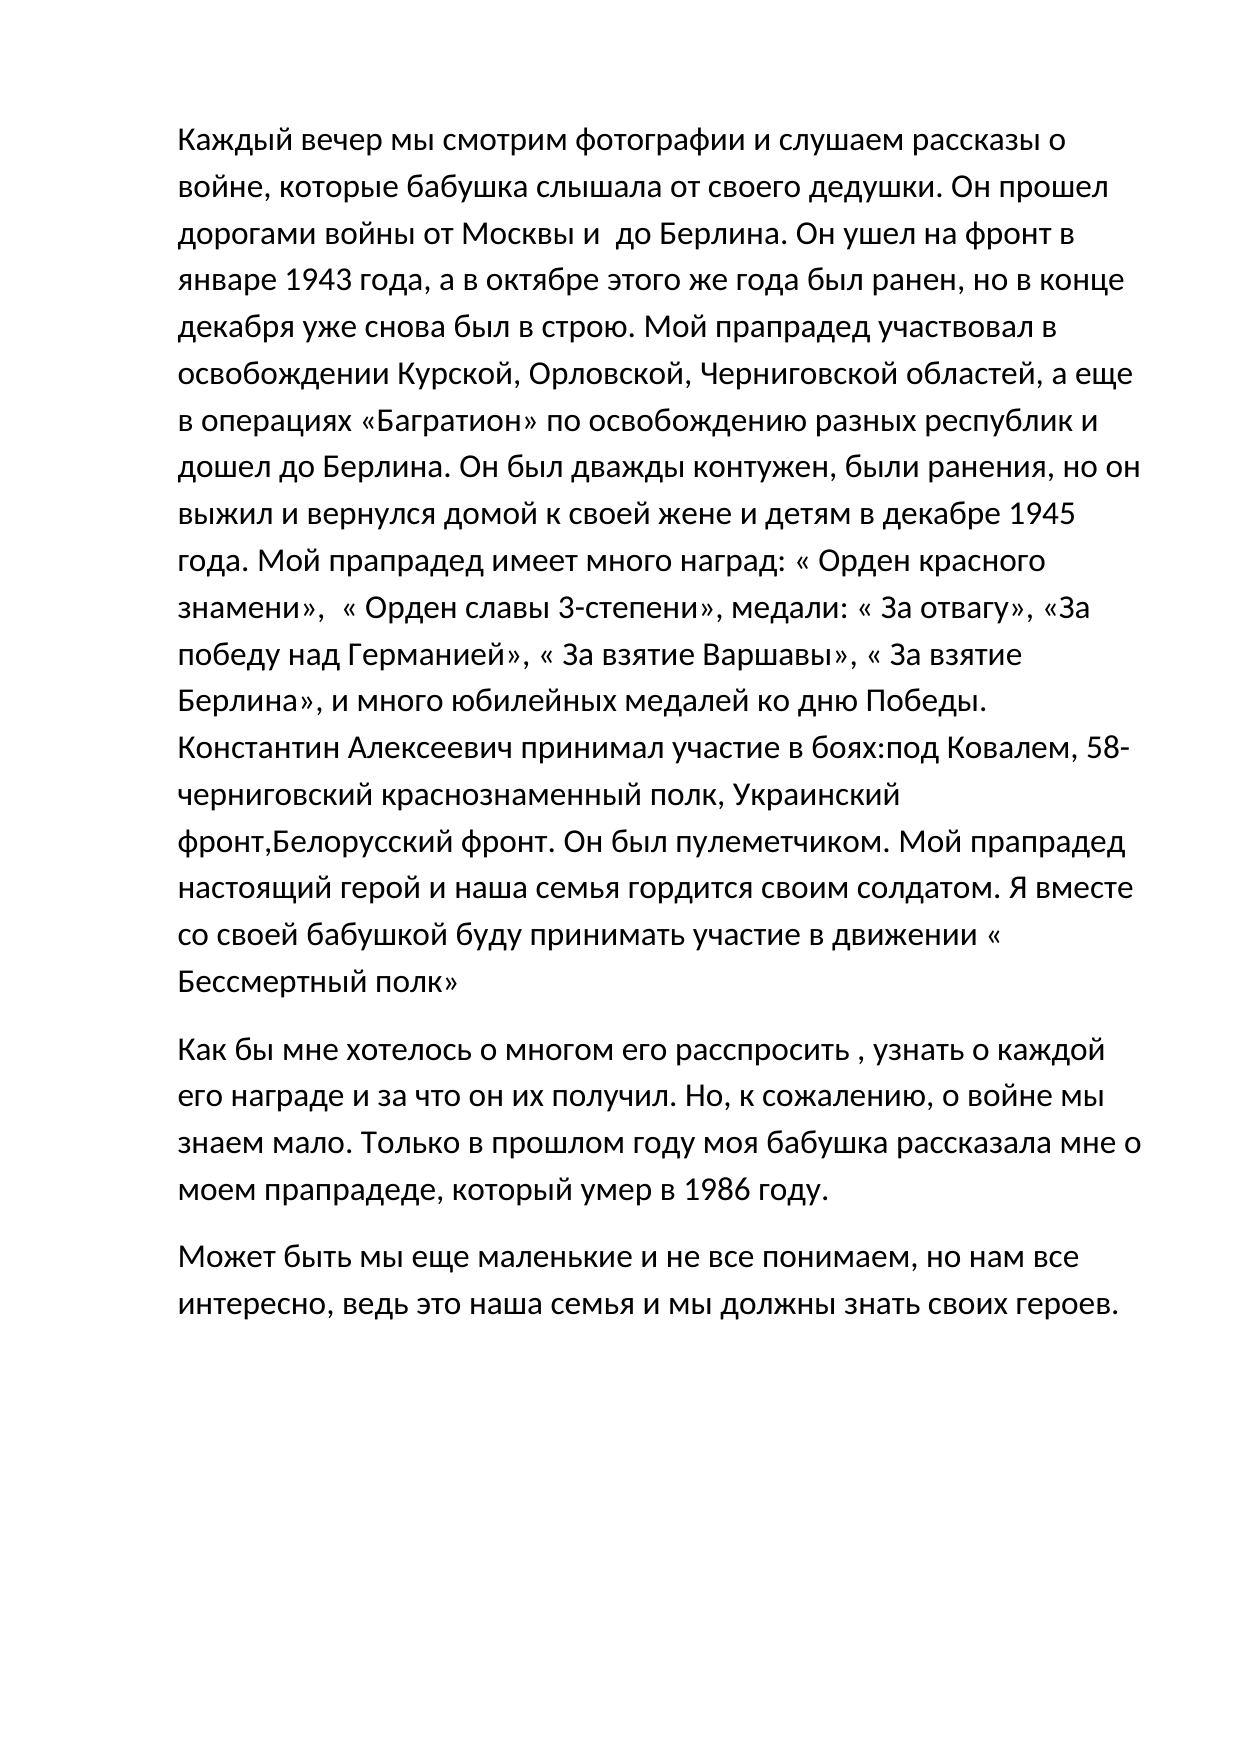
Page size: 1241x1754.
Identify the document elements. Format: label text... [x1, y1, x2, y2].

text Каждый вечер мы смотрим фотографии и слушаем рассказы о войне, которые бабушка слышала от своего дедушки. Он прошел дорогами войны от Москвы и до Берлина. Он ушел на фронт в январе 1943 года, а в октябре этого же года был ранен, но в конце декабря уже снова был в строю. Мой прапрадед участвовал в освобождении Курской, Орловской, Черниговской областей, а еще в операциях «Багратион» по освобождению разных республик и дошел до Берлина. Он был дважды контужен, были ранения, но он выжил и вернулся домой к своей жене и детям в декабре 1945 года. Мой прапрадед имеет много наград: « Орден красного знамени», « Орден славы 3-степени», медали: « За отвагу», «За победу над Германией», « За взятие Варшавы», « За взятие Берлина», и много юбилейных медалей ко дню Победы. Константин Алексеевич принимал участие в боях:под Ковалем, 58-черниговский краснознаменный полк, Украинский фронт,Белорусский фронт. Он был пулеметчиком. Мой прапрадед настоящий герой и наша семья гордится своим солдатом. Я вместе со своей бабушкой буду принимать участие в движении « Бессмертный полк» [177, 118, 1152, 1001]
text Может быть мы еще маленькие и не все понимаем, но нам все интересно, ведь это наша семья и мы должны знать своих героев. [177, 1236, 1152, 1323]
text Как бы мне хотелось о многом его расспросить , узнать о каждой его награде и за что он их получил. Но, к сожалению, о войне мы знаем мало. Только в прошлом году моя бабушка рассказала мне о моем прапрадеде, который умер в 1986 году. [177, 1028, 1152, 1209]
